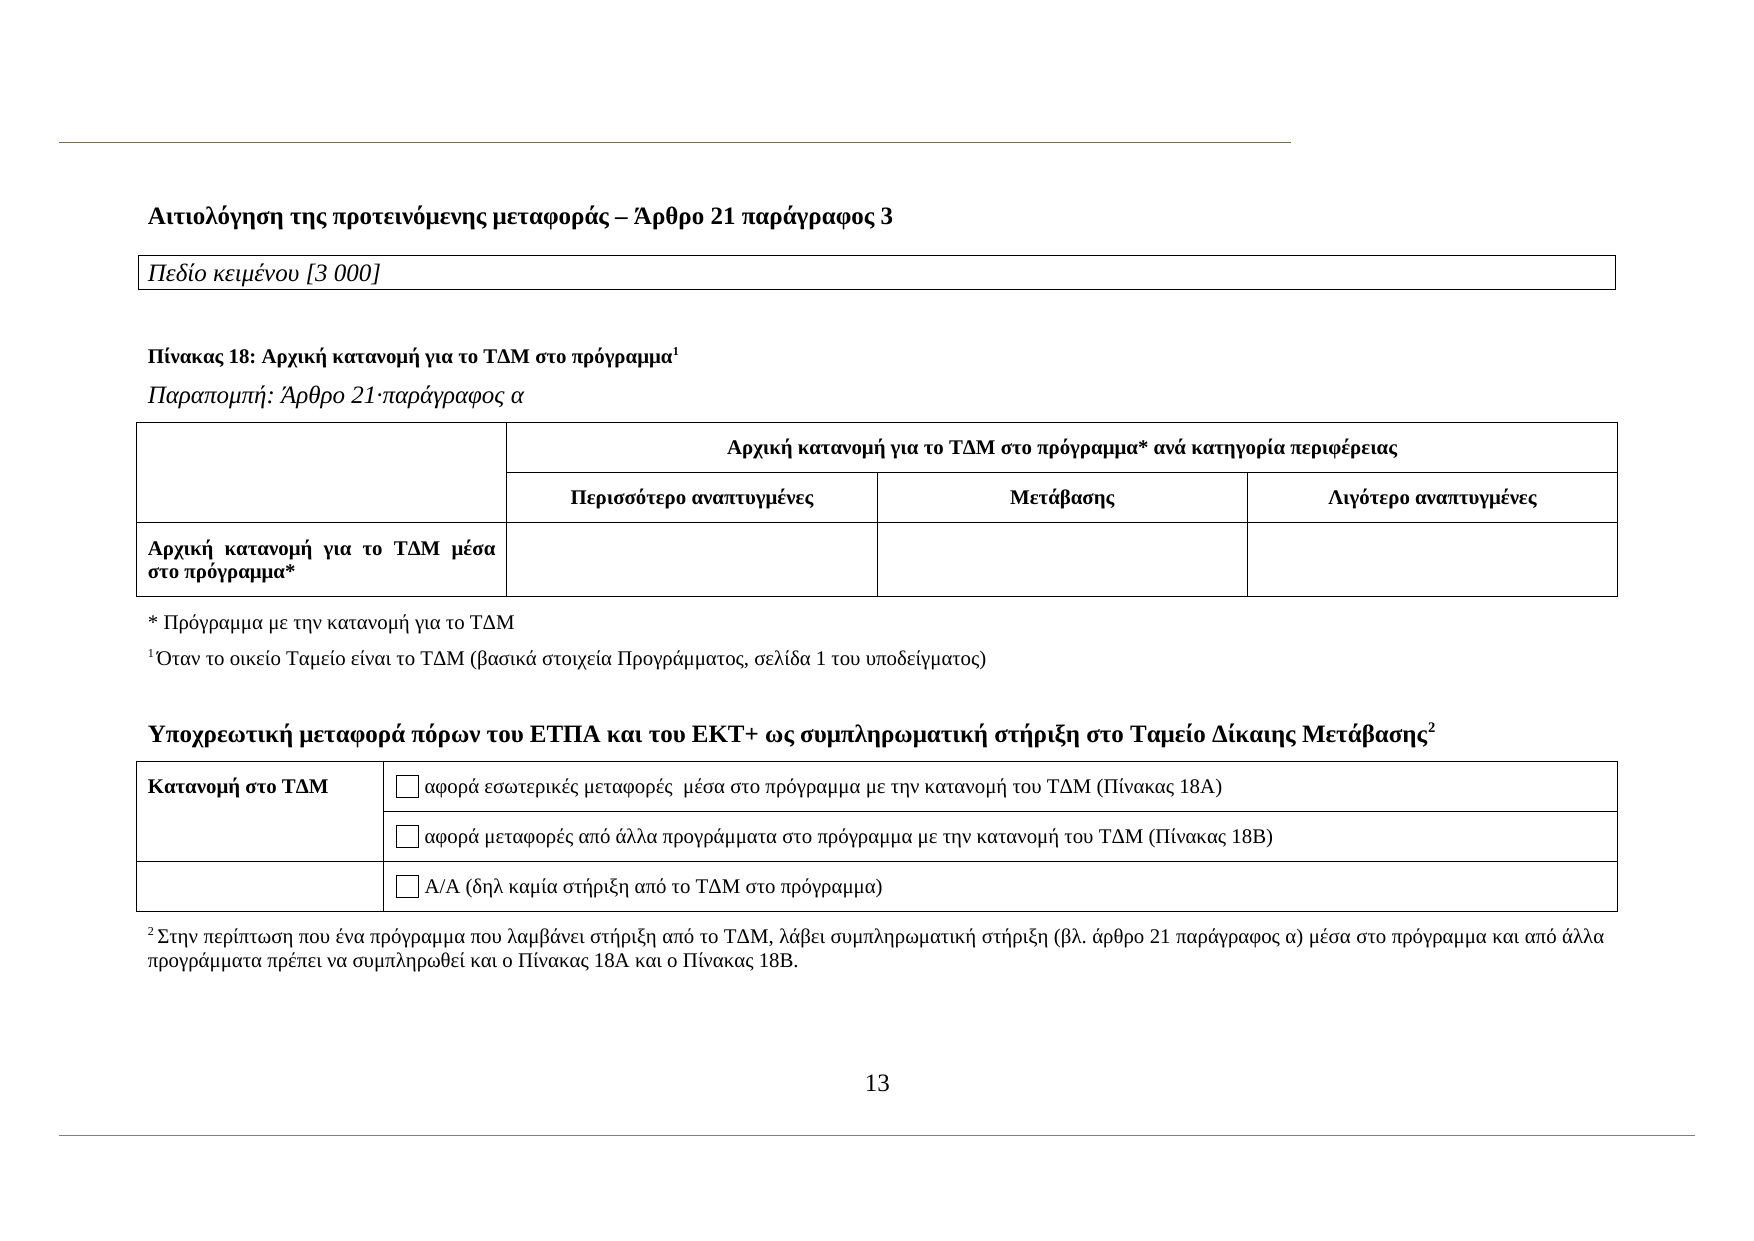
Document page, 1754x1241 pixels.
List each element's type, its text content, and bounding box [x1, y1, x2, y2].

table_cell Αρχική κατανομή για το ΤΔΜ μέσα στο πρόγραμμα* [137, 523, 506, 596]
table_cell [507, 523, 877, 596]
text 2 Στην περίπτωση που ένα πρόγραμμα που λαμβάνει στήριξη από το ΤΔΜ, λάβει συμπληρωματική στήριξη (βλ. άρθρο 21 παράγραφος α) μέσα στο πρόγραμμα και από άλλα προγράμματα πρέπει να συμπληρωθεί και ο Πίνακας 18Α και ο Πίνακας 18Β. [148, 924, 1606, 972]
table_cell [1248, 523, 1617, 596]
table_cell [137, 862, 383, 911]
table_header [137, 423, 506, 522]
table_cell Περισσότερο αναπτυγμένες [507, 473, 877, 522]
text Υποχρεωτική μεταφορά πόρων του ΕΤΠΑ και του ΕΚΤ+ ως συμπληρωματική στήριξη στο Ταμείο Δίκαιης Μετάβασης2 [148, 719, 1606, 748]
text * Πρόγραμμα με την κατανομή για το ΤΔΜ [148, 609, 1606, 634]
text Παραπομπή: Άρθρο 21·παράγραφος α [148, 380, 1606, 409]
table_cell Α/Α (δηλ καμία στήριξη από το ΤΔΜ στο πρόγραμμα) [384, 862, 1617, 911]
table_cell [878, 523, 1247, 596]
text 1 Όταν το οικείο Ταμείο είναι το ΤΔΜ (βασικά στοιχεία Προγράμματος, σελίδα 1 του υποδείγματος) [148, 646, 1606, 670]
table_header Κατανομή στο ΤΔΜ [137, 762, 383, 861]
text Πεδίο κειμένου [3 000] [139, 256, 1615, 289]
table_header αφορά εσωτερικές μεταφορές μέσα στο πρόγραμμα με την κατανομή του ΤΔΜ (Πίνακας 18Α) [384, 762, 1617, 811]
table_cell Μετάβασης [878, 473, 1247, 522]
table_cell Λιγότερο αναπτυγμένες [1248, 473, 1617, 522]
text Πίνακας 18: Αρχική κατανομή για το ΤΔΜ στο πρόγραμμα1 [148, 344, 1606, 368]
text Αιτιολόγηση της προτεινόμενης μεταφοράς – Άρθρο 21 παράγραφος 3 [148, 201, 1606, 230]
table_cell αφορά μεταφορές από άλλα προγράμματα στο πρόγραμμα με την κατανομή του ΤΔΜ (Πίνακας 18Β) [384, 812, 1617, 861]
table_header Αρχική κατανομή για το ΤΔΜ στο πρόγραμμα* ανά κατηγορία περιφέρειας [507, 423, 1617, 472]
